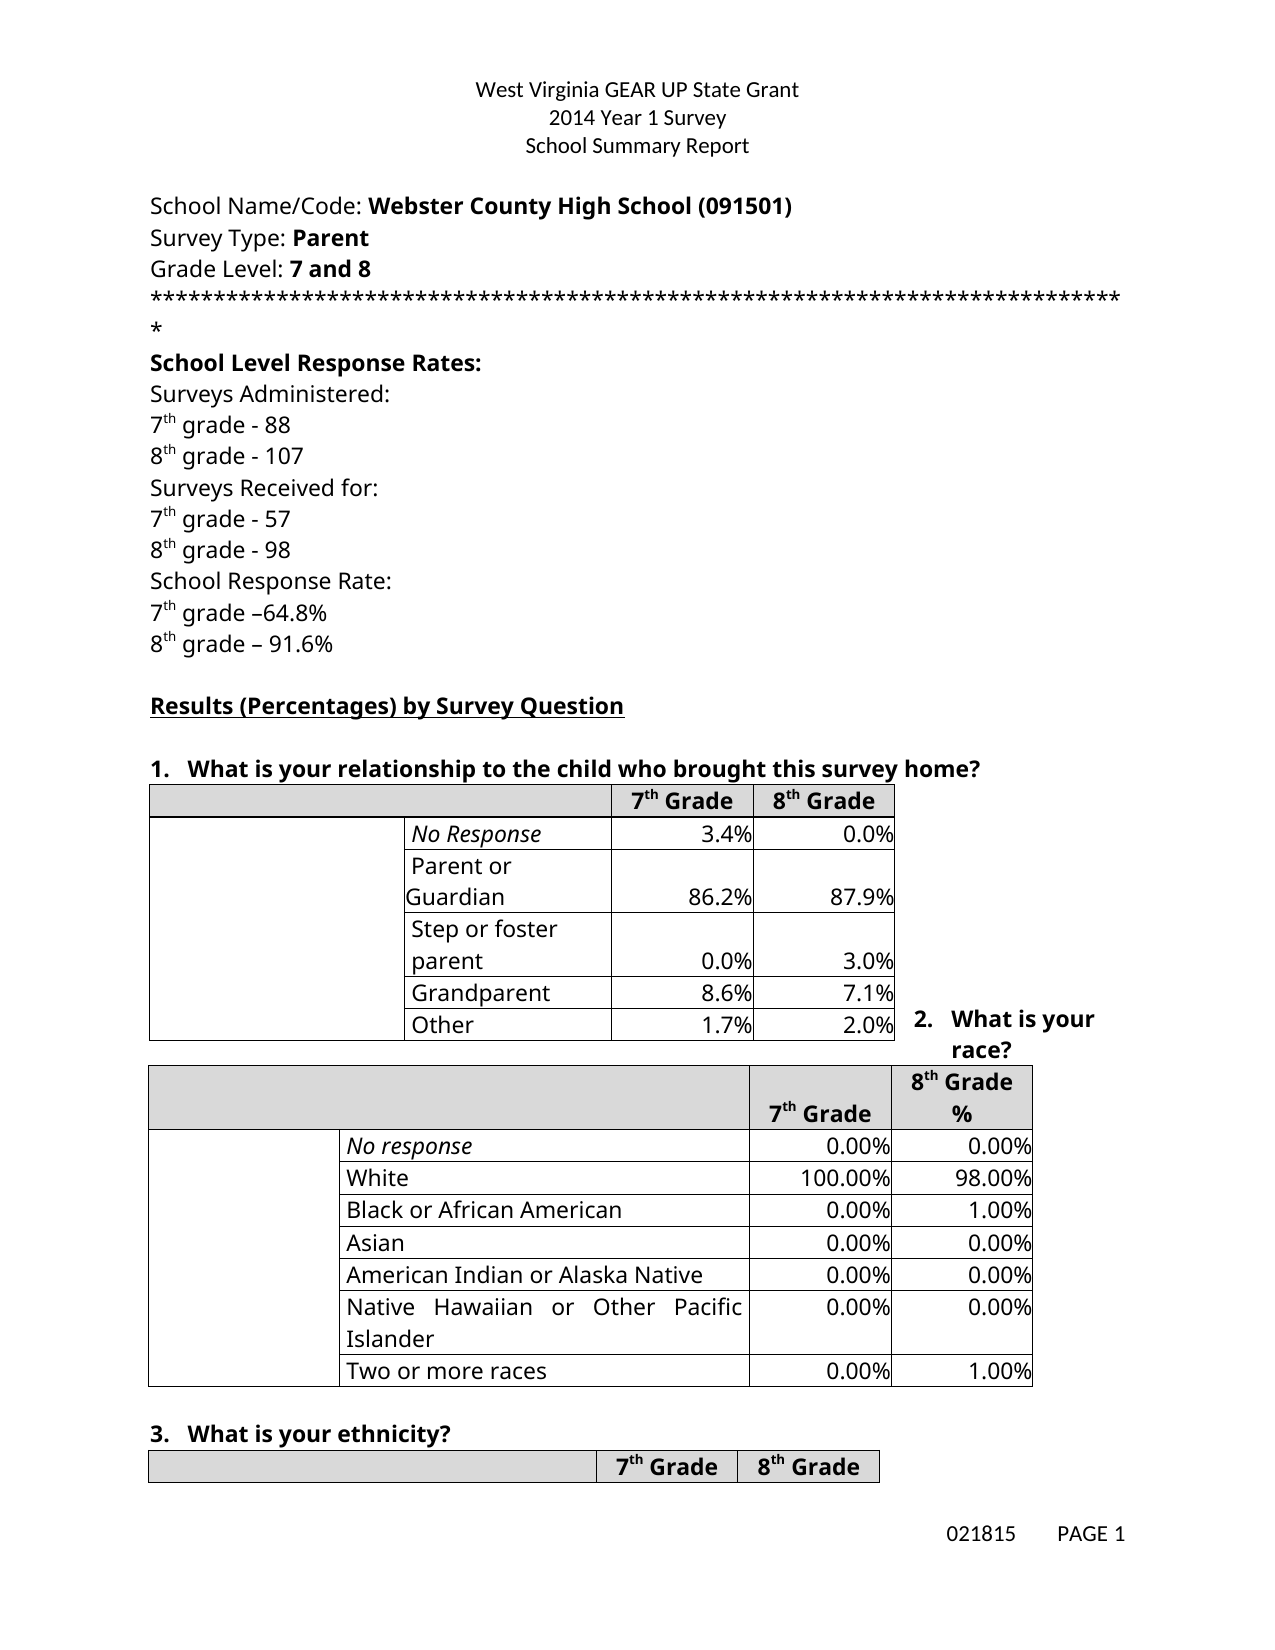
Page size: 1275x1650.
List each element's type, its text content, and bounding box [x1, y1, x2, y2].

table_cell 2.0% [754, 1009, 894, 1040]
table_cell Asian [340, 1227, 749, 1258]
table_cell American Indian or Alaska Native [340, 1259, 749, 1290]
table_cell 100.00% [750, 1162, 891, 1193]
table_header [150, 785, 611, 816]
table_header 7th Grade [597, 1451, 737, 1482]
table_cell 0.00% [892, 1130, 1032, 1161]
table_cell No response [340, 1130, 749, 1161]
table_cell 1.00% [892, 1355, 1032, 1386]
table_header [149, 1066, 749, 1129]
table_cell 1.00% [892, 1195, 1032, 1226]
text School Name/Code: Webster County High School (091501) [150, 190, 1125, 222]
table_header 8th Grade [738, 1451, 879, 1482]
table_cell [150, 818, 404, 1040]
text 8th grade - 107 [150, 440, 1125, 472]
text 7th grade - 88 [150, 409, 1125, 440]
table_cell 0.00% [750, 1291, 891, 1354]
table_header 7th Grade [612, 785, 753, 816]
table_cell 3.4% [612, 818, 753, 849]
table_cell 0.00% [750, 1259, 891, 1290]
table_cell 0.0% [612, 913, 753, 976]
table_cell 8.6% [612, 977, 753, 1008]
table_cell [149, 1130, 339, 1386]
table_cell Other [405, 1009, 611, 1040]
table_header [149, 1451, 596, 1482]
table_cell 0.0% [754, 818, 894, 849]
table_header 8th Grade % [892, 1066, 1032, 1129]
text Results (Percentages) by Survey Question [150, 690, 1125, 722]
list What is your ethnicity? [150, 1418, 1125, 1450]
text ****************************************************************************** [150, 284, 1125, 347]
text 7th grade - 57 [150, 503, 1125, 534]
text 8th grade - 98 [150, 534, 1125, 565]
list What is your relationship to the child who brought this survey home? [150, 753, 1125, 784]
text Grade Level: 7 and 8 [150, 253, 1125, 284]
table_cell 86.2% [612, 850, 753, 912]
table_cell Parent or Guardian [405, 850, 611, 912]
text School Response Rate: [150, 565, 1125, 597]
text 7th grade –64.8% [150, 597, 1125, 628]
table_cell 7.1% [754, 977, 894, 1008]
table_header 8th Grade [754, 785, 894, 816]
table_cell 0.00% [892, 1227, 1032, 1258]
table_cell 87.9% [754, 850, 894, 912]
table_cell Step or foster parent [405, 913, 611, 976]
table_cell Native Hawaiian or Other Pacific Islander [340, 1291, 749, 1354]
text 8th grade – 91.6% [150, 628, 1125, 659]
table_cell Grandparent [405, 977, 611, 1008]
table_cell 0.00% [750, 1355, 891, 1386]
table_cell 0.00% [892, 1259, 1032, 1290]
table_cell 0.00% [750, 1195, 891, 1226]
table_cell 0.00% [750, 1227, 891, 1258]
table_cell 0.00% [892, 1291, 1032, 1354]
text Surveys Received for: [150, 472, 1125, 503]
table_header 7th Grade [750, 1066, 891, 1129]
table_cell 0.00% [750, 1130, 891, 1161]
table_cell 1.7% [612, 1009, 753, 1040]
table_cell No Response [405, 818, 611, 849]
table_cell Black or African American [340, 1195, 749, 1226]
text Survey Type: Parent [150, 222, 1125, 253]
table_cell 3.0% [754, 913, 894, 976]
table_cell 98.00% [892, 1162, 1032, 1193]
table_cell Two or more races [340, 1355, 749, 1386]
text School Level Response Rates: [150, 347, 1125, 378]
list What is your race? [150, 1003, 1125, 1065]
text Surveys Administered: [150, 378, 1125, 409]
table_cell White [340, 1162, 749, 1193]
